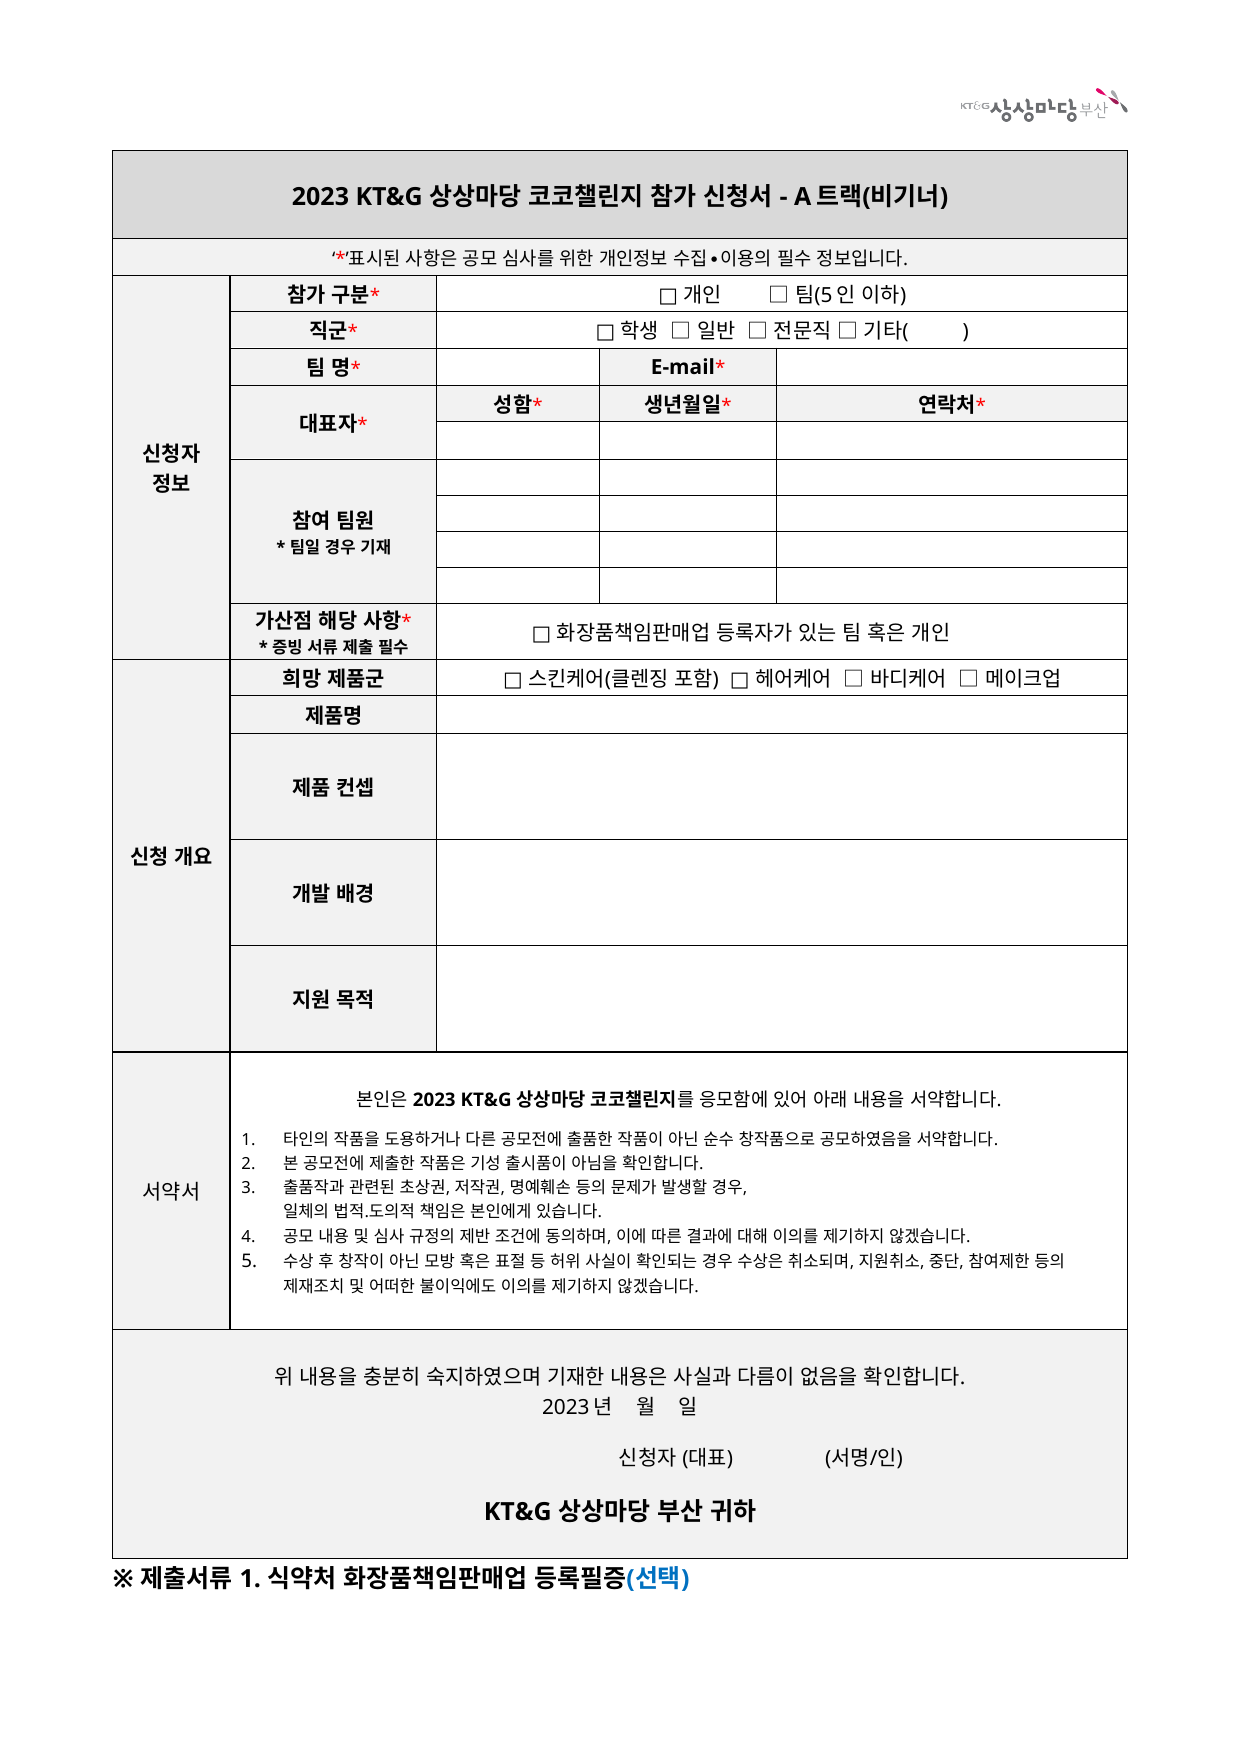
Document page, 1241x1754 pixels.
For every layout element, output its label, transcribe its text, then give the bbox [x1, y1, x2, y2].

table_cell [437, 496, 599, 531]
table_cell [600, 422, 776, 458]
table_cell 개발 배경 [231, 840, 436, 945]
table_cell 신청 개요 [113, 660, 229, 1051]
table_cell [437, 422, 599, 458]
table_cell [777, 532, 1127, 567]
table_cell [777, 460, 1127, 495]
table_cell 본인은 2023 KT&G 상상마당 코코챌린지를 응모함에 있어 아래 내용을 서약합니다. 타인의 작품을 도용하거나 다른 공모전에 출품한 작품이 아닌 순수 창작품으로 공모하였음을 서약합니다. 본 공모전에 제출한 작품은 기성 출시품이 아님을 확인합니다. 출품작과 관련된 초상권, 저작권, 명예훼손 등의 문제가 발생할 경우, 일체의 법적.도의적 책임은 본인에게 있습니다. 공모 내용 및 심사 규정의 제반 조건에 동의하며, 이에 따른 결과에 대해 이의를 제기하지 않겠습니다. 수상 후 창작이 아닌 모방 혹은 표절 등 허위 사실이 확인되는 경우 수상은 취소되며, 지원취소, 중단, 참여제한 등의 제재조치 및 어떠한 불이익에도 이의를 제기하지 않겠습니다. [231, 1053, 1127, 1329]
table_cell [437, 734, 1127, 839]
table_cell [437, 840, 1127, 945]
table_cell 서약서 [113, 1053, 229, 1329]
table_cell E-mail* [600, 349, 776, 385]
table_cell ‘*’표시된 사항은 공모 심사를 위한 개인정보 수집∙이용의 필수 정보입니다. [113, 239, 1127, 275]
table_header 2023 KT&G 상상마당 코코챌린지 참가 신청서 - A트랙(비기너) [113, 151, 1127, 238]
table_cell □ 스킨케어(클렌징 포함) □ 헤어케어 □ 바디케어 □ 메이크업 [437, 660, 1127, 695]
table_cell □ 개인 □ 팀(5인 이하) [437, 276, 1127, 311]
table_cell 제품 컨셉 [231, 734, 436, 839]
table_cell [437, 568, 599, 603]
table_cell [600, 460, 776, 495]
table_cell 가산점 해당 사항* * 증빙 서류 제출 필수 [231, 604, 436, 659]
table_cell 제품명 [231, 696, 436, 733]
table_cell [777, 496, 1127, 531]
table_cell 위 내용을 충분히 숙지하였으며 기재한 내용은 사실과 다름이 없음을 확인합니다. 2023년 월 일 신청자 (대표) (서명/인) KT&G 상상마당 부산 귀하 [113, 1330, 1127, 1558]
table_cell 대표자* [231, 386, 436, 458]
table_cell [600, 496, 776, 531]
table_cell [437, 696, 1127, 733]
table_cell 참여 팀원 * 팀일 경우 기재 [231, 460, 436, 603]
text ※ 제출서류 1. 식약처 화장품책임판매업 등록필증(선택) [112, 1559, 1128, 1595]
table_cell 참가 구분* [231, 276, 436, 311]
picture [961, 88, 1128, 122]
table_cell [777, 568, 1127, 603]
table_cell 성함* [437, 386, 599, 421]
table_cell 지원 목적 [231, 946, 436, 1051]
table_cell 연락처* [777, 386, 1127, 421]
table_cell □ 화장품책임판매업 등록자가 있는 팀 혹은 개인 [437, 604, 1127, 659]
table_cell [600, 568, 776, 603]
table_cell 생년월일* [600, 386, 776, 421]
table_cell [437, 349, 599, 385]
table_cell [437, 532, 599, 567]
table_cell 팀 명* [231, 349, 436, 385]
table_cell □ 학생 □ 일반 □ 전문직 □ 기타( ) [437, 312, 1127, 347]
table_cell [437, 460, 599, 495]
table_cell 신청자 정보 [113, 276, 229, 659]
table_cell [600, 532, 776, 567]
table_cell [777, 422, 1127, 458]
table_cell 직군* [231, 312, 436, 347]
table_cell [777, 349, 1127, 385]
table_cell 희망 제품군 [231, 660, 436, 695]
table_cell [437, 946, 1127, 1051]
